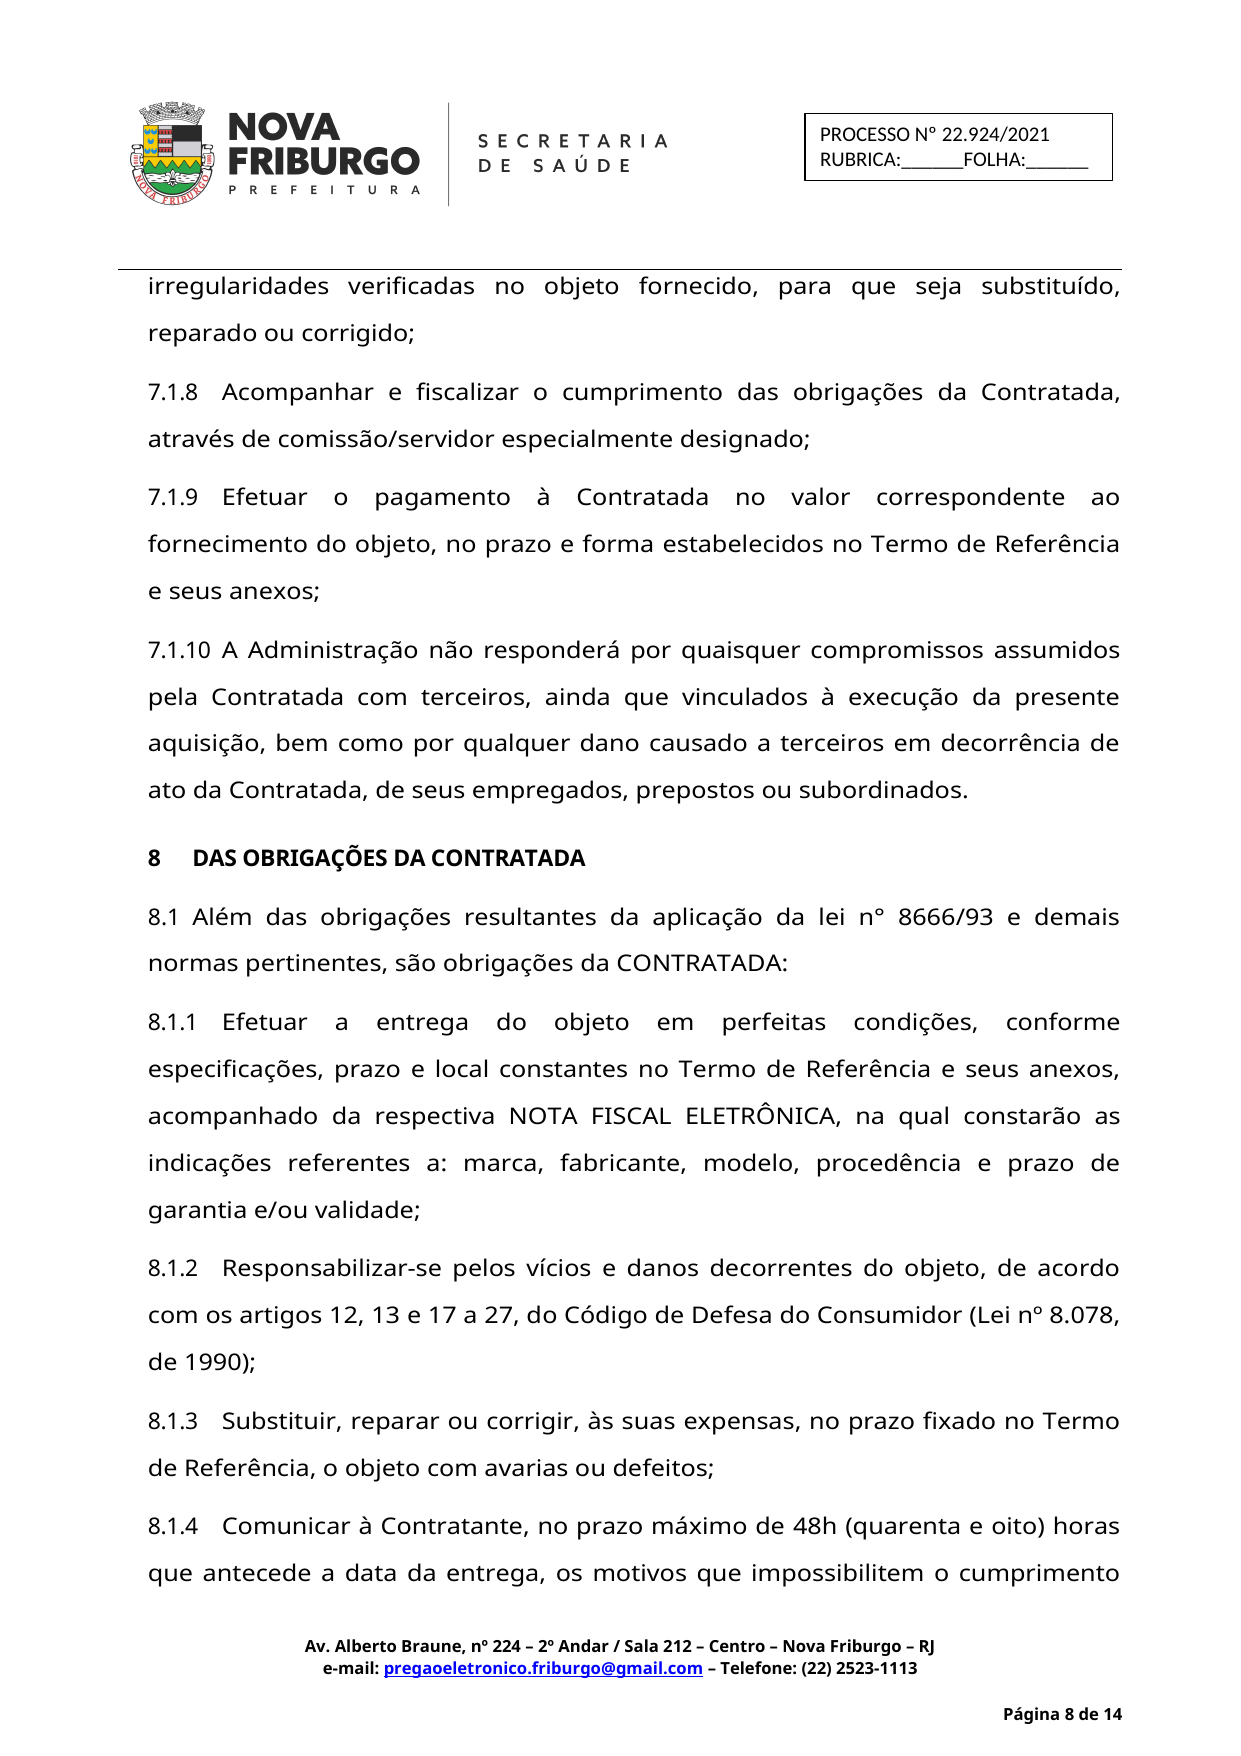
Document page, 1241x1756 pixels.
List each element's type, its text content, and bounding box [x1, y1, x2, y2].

list A Administração não responderá por quaisquer compromissos assumidos pela Contratada com terceiros, ainda que vinculados à execução da presente aquisição, bem como por qualquer dano causado a terceiros em decorrência de ato da Contratada, de seus empregados, prepostos ou subordinados. [148, 634, 1122, 806]
list DAS OBRIGAÇÕES DA CONTRATADA [148, 842, 1044, 873]
list Efetuar a entrega do objeto em perfeitas condições, conforme especificações, prazo e local constantes no Termo de Referência e seus anexos, acompanhado da respectiva NOTA FISCAL ELETRÔNICA, na qual constarão as indicações referentes a: marca, fabricante, modelo, procedência e prazo de garantia e/ou validade; [148, 1006, 1122, 1225]
list Acompanhar e fiscalizar o cumprimento das obrigações da Contratada, através de comissão/servidor especialmente designado; [148, 376, 1122, 454]
list Efetuar o pagamento à Contratada no valor correspondente ao fornecimento do objeto, no prazo e forma estabelecidos no Termo de Referência e seus anexos; [148, 481, 1122, 606]
list Substituir, reparar ou corrigir, às suas expensas, no prazo fixado no Termo de Referência, o objeto com avarias ou defeitos; [148, 1404, 1122, 1483]
list Responsabilizar-se pelos vícios e danos decorrentes do objeto, de acordo com os artigos 12, 13 e 17 a 27, do Código de Defesa do Consumidor (Lei nº 8.078, de 1990); [148, 1252, 1122, 1377]
picture [118, 92, 683, 218]
list Além das obrigações resultantes da aplicação da lei n° 8666/93 e demais normas pertinentes, são obrigações da CONTRATADA: [148, 901, 1122, 979]
